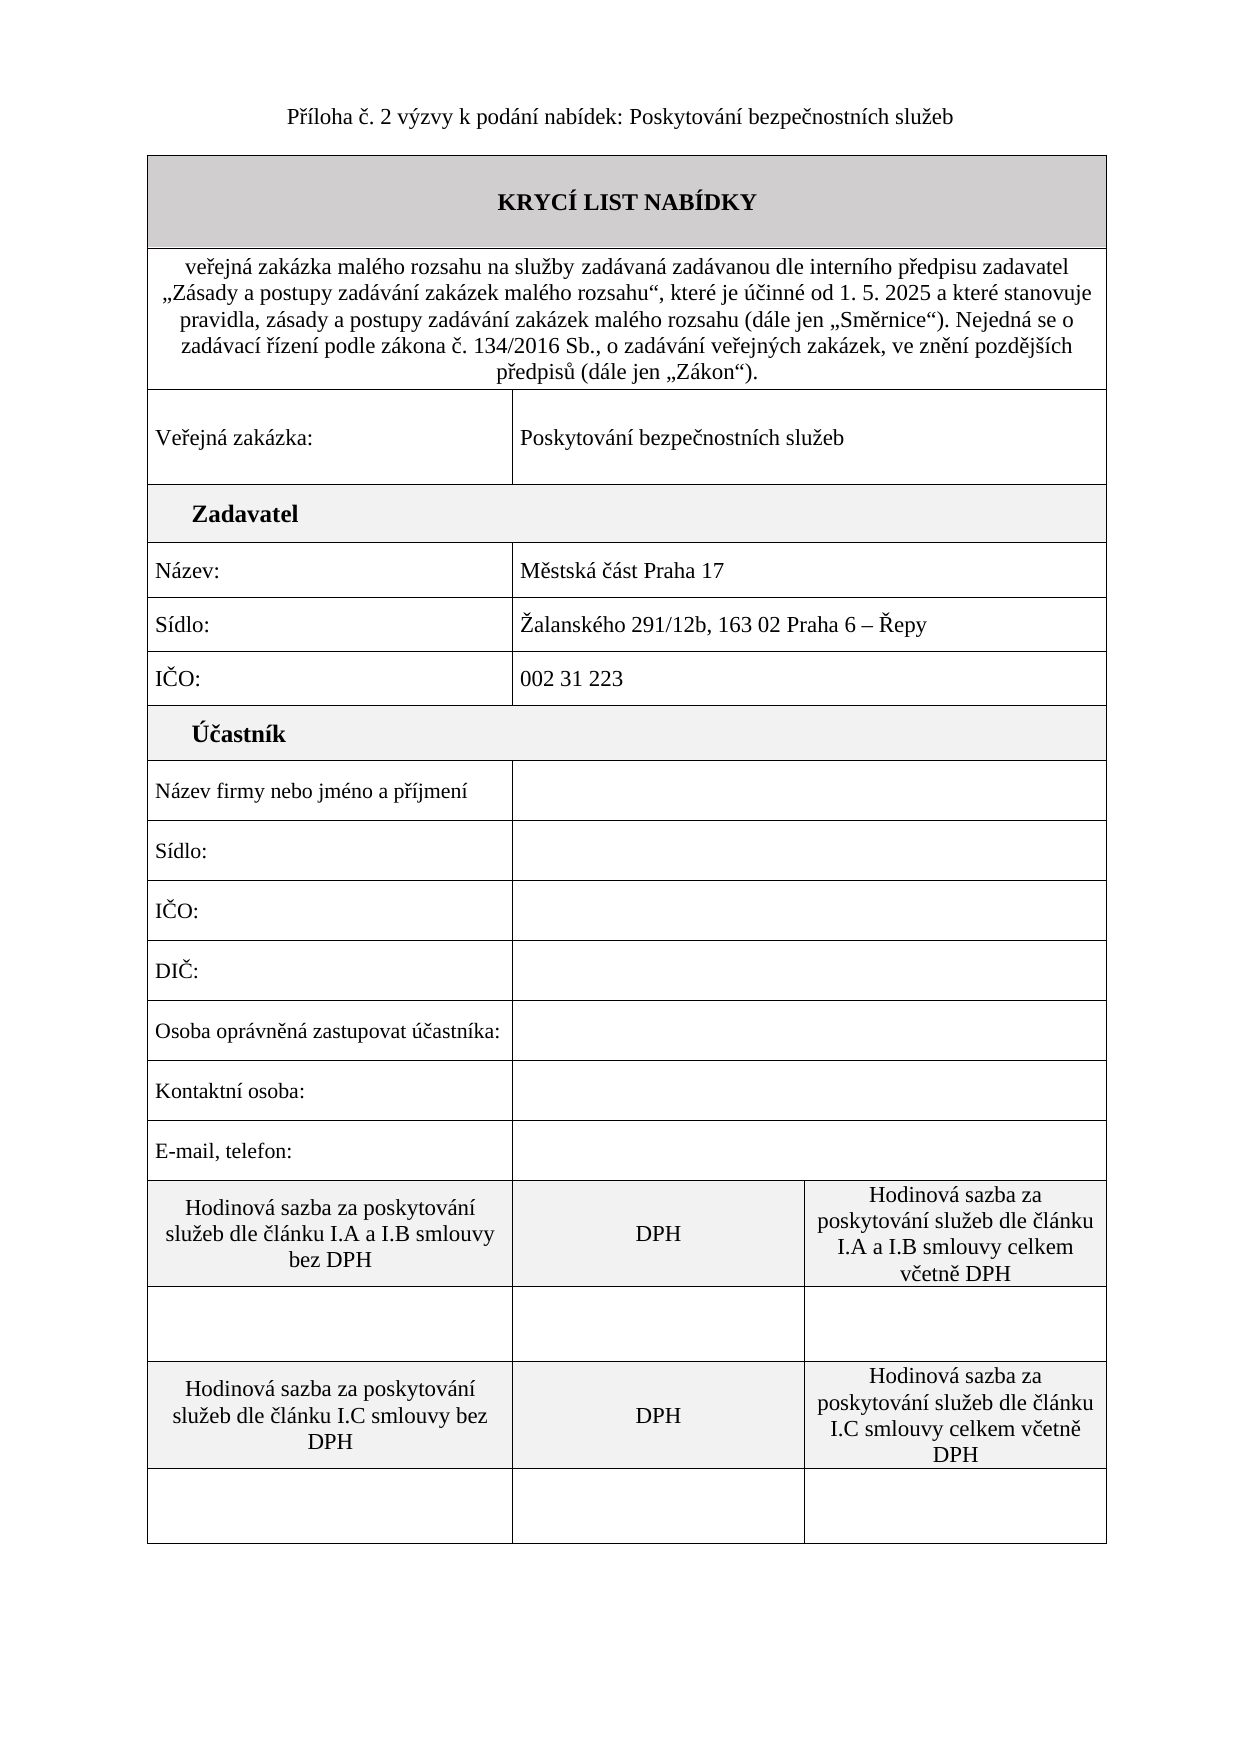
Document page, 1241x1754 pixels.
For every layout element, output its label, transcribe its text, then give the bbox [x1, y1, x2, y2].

table_cell Žalanského 291/12b, 163 02 Praha 6 – Řepy [513, 598, 1106, 651]
text Příloha č. 2 výzvy k podání nabídek: Poskytování bezpečnostních služeb [148, 103, 1093, 130]
table_cell Hodinová sazba za poskytování služeb dle článku I.A a I.B smlouvy celkem včetně DPH [805, 1181, 1106, 1286]
table_cell IČO: [148, 881, 512, 940]
table_cell veřejná zakázka malého rozsahu na služby zadávaná zadávanou dle interního předpisu zadavatel „Zásady a postupy zadávání zakázek malého rozsahu“, které je účinné od 1. 5. 2025 a které stanovuje pravidla, zásady a postupy zadávání zakázek malého rozsahu (dále jen „Směrnice“). Nejedná se o zadávací řízení podle zákona č. 134/2016 Sb., o zadávání veřejných zakázek, ve znění pozdějších předpisů (dále jen „Zákon“). [148, 249, 1106, 389]
table_cell E-mail, telefon: [148, 1121, 512, 1180]
table_cell [805, 1469, 1106, 1543]
table_cell DPH [513, 1181, 804, 1286]
table_cell [148, 1469, 512, 1543]
table_header KRYCÍ LIST NABÍDKY [148, 156, 1106, 247]
table_cell IČO: [148, 652, 512, 705]
table_cell [513, 1469, 804, 1543]
table_cell Účastník [148, 706, 1106, 760]
table_cell [513, 761, 1106, 820]
table_cell Hodinová sazba za poskytování služeb dle článku I.A a I.B smlouvy bez DPH [148, 1181, 512, 1286]
table_cell [513, 941, 1106, 1000]
table_cell [805, 1287, 1106, 1361]
table_cell [513, 1287, 804, 1361]
table_cell [513, 1001, 1106, 1060]
table_cell [513, 1121, 1106, 1180]
table_cell Sídlo: [148, 821, 512, 880]
table_cell Osoba oprávněná zastupovat účastníka: [148, 1001, 512, 1060]
table_cell Hodinová sazba za poskytování služeb dle článku I.C smlouvy celkem včetně DPH [805, 1362, 1106, 1468]
table_cell 002 31 223 [513, 652, 1106, 705]
table_cell [513, 881, 1106, 940]
table_cell Název: [148, 543, 512, 597]
table_cell [513, 821, 1106, 880]
table_cell [513, 1061, 1106, 1120]
table_cell Zadavatel [148, 485, 1106, 542]
table_cell DIČ: [148, 941, 512, 1000]
table_cell [148, 1287, 512, 1361]
table_cell Hodinová sazba za poskytování služeb dle článku I.C smlouvy bez DPH [148, 1362, 512, 1468]
table_cell DPH [513, 1362, 804, 1468]
table_cell Veřejná zakázka: [148, 390, 512, 484]
table_cell Poskytování bezpečnostních služeb [513, 390, 1106, 484]
table_cell Kontaktní osoba: [148, 1061, 512, 1120]
table_cell Sídlo: [148, 598, 512, 651]
table_cell Název firmy nebo jméno a příjmení [148, 761, 512, 820]
table_cell Městská část Praha 17 [513, 543, 1106, 597]
